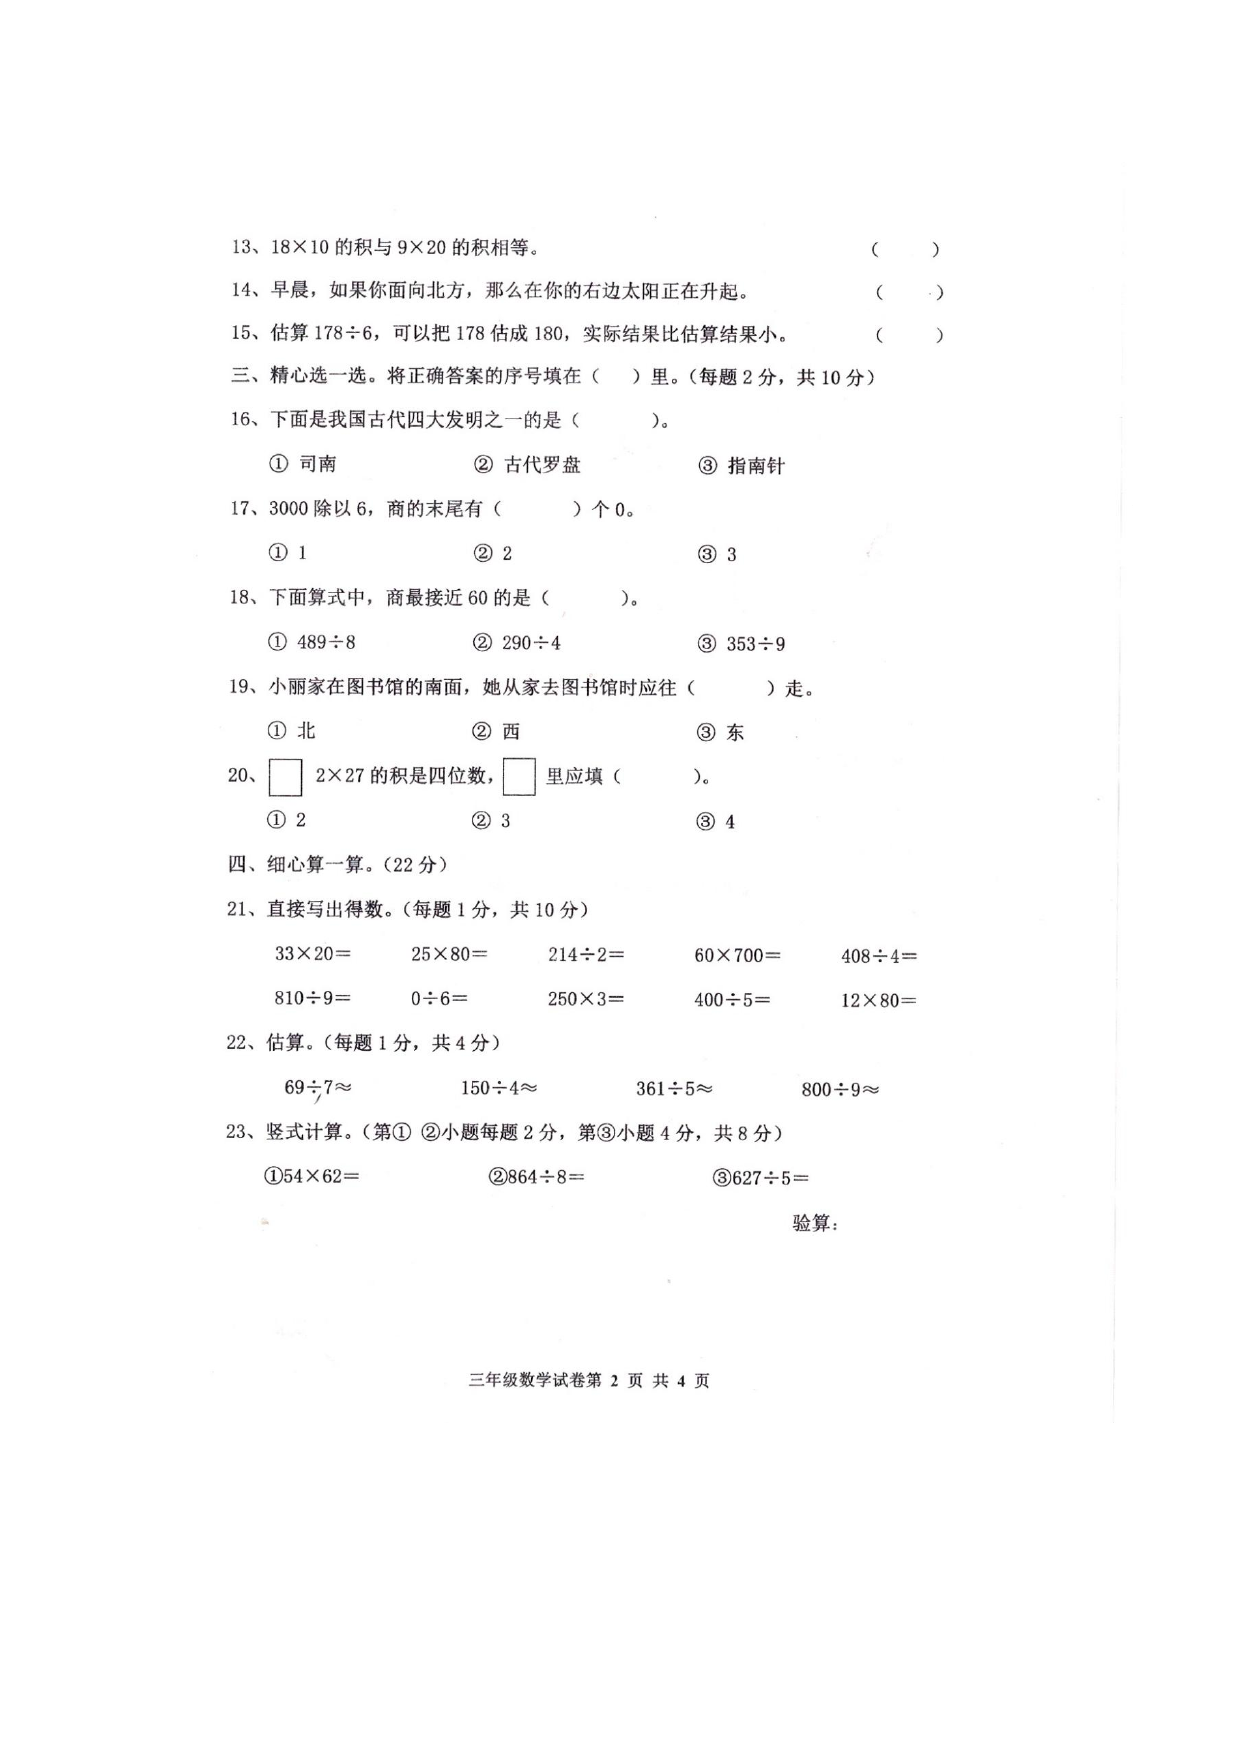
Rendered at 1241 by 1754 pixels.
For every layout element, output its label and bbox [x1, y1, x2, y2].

picture [187, 162, 1133, 1423]
